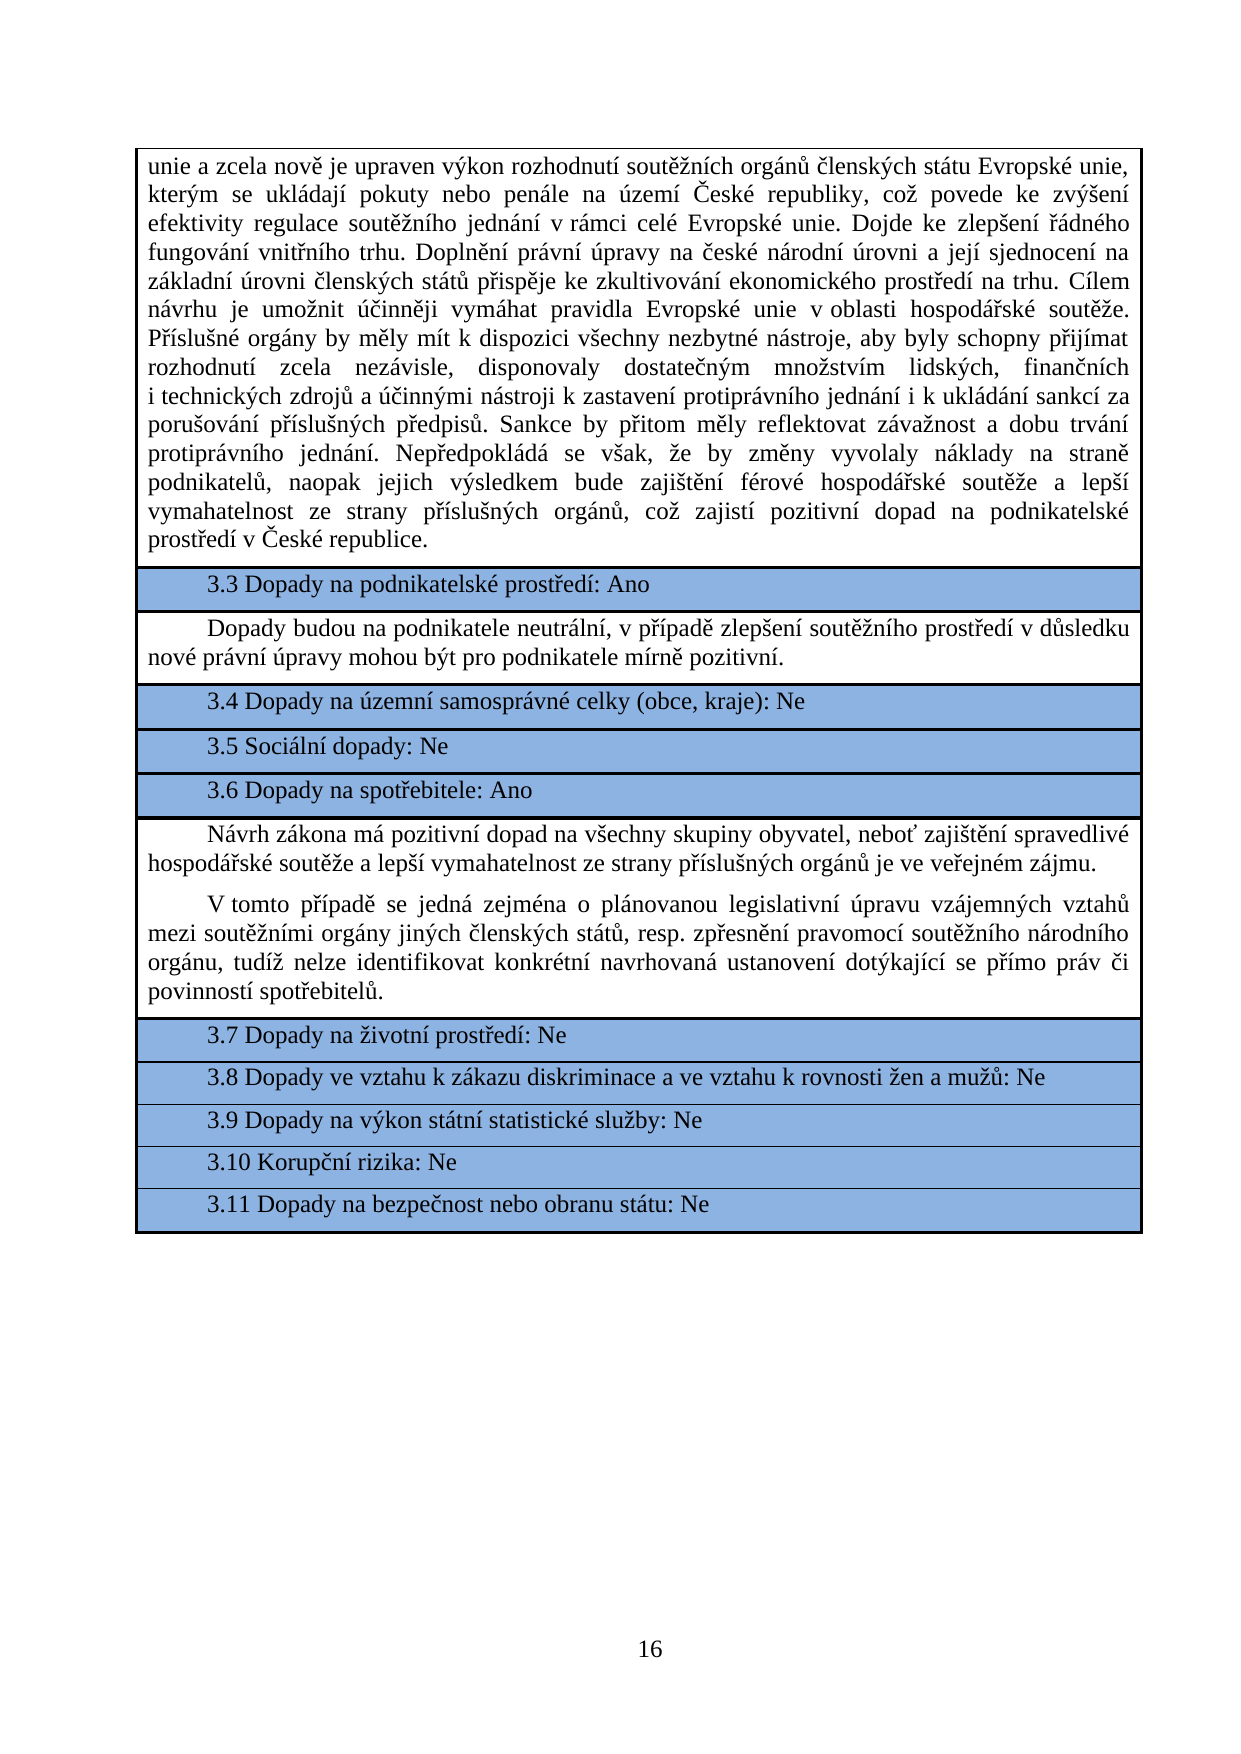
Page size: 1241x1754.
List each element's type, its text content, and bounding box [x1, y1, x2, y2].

table_cell 3.9 Dopady na výkon státní statistické služby: Ne [138, 1105, 1140, 1146]
table_cell 3.5 Sociální dopady: Ne [138, 731, 1140, 772]
table_cell 3.7 Dopady na životní prostředí: Ne [138, 1020, 1140, 1061]
table_cell 3.3 Dopady na podnikatelské prostředí: Ano [138, 569, 1140, 610]
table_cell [138, 149, 1140, 566]
table_cell 3.11 Dopady na bezpečnost nebo obranu státu: Ne [138, 1189, 1140, 1231]
table_cell 3.6 Dopady na spotřebitele: Ano [138, 775, 1140, 816]
table_cell 3.8 Dopady ve vztahu k zákazu diskriminace a ve vztahu k rovnosti žen a mužů: Ne [138, 1063, 1140, 1104]
table_cell Dopady budou na podnikatele neutrální, v případě zlepšení soutěžního prostředí v důsledku nové právní úpravy mohou být pro podnikatele mírně pozitivní. [138, 613, 1140, 683]
table_cell 3.10 Korupční rizika: Ne [138, 1147, 1140, 1188]
table_cell Návrh zákona má pozitivní dopad na všechny skupiny obyvatel, neboť zajištění spravedlivé hospodářské soutěže a lepší vymahatelnost ze strany příslušných orgánů je ve veřejném zájmu. V tomto případě se jedná zejména o plánovanou legislativní úpravu vzájemných vztahů mezi soutěžními orgány jiných členských států, resp. zpřesnění pravomocí soutěžního národního orgánu, tudíž nelze identifikovat konkrétní navrhovaná ustanovení dotýkající se přímo práv či povinností spotřebitelů. [138, 820, 1140, 1017]
table_cell 3.4 Dopady na územní samosprávné celky (obce, kraje): Ne [138, 686, 1140, 728]
